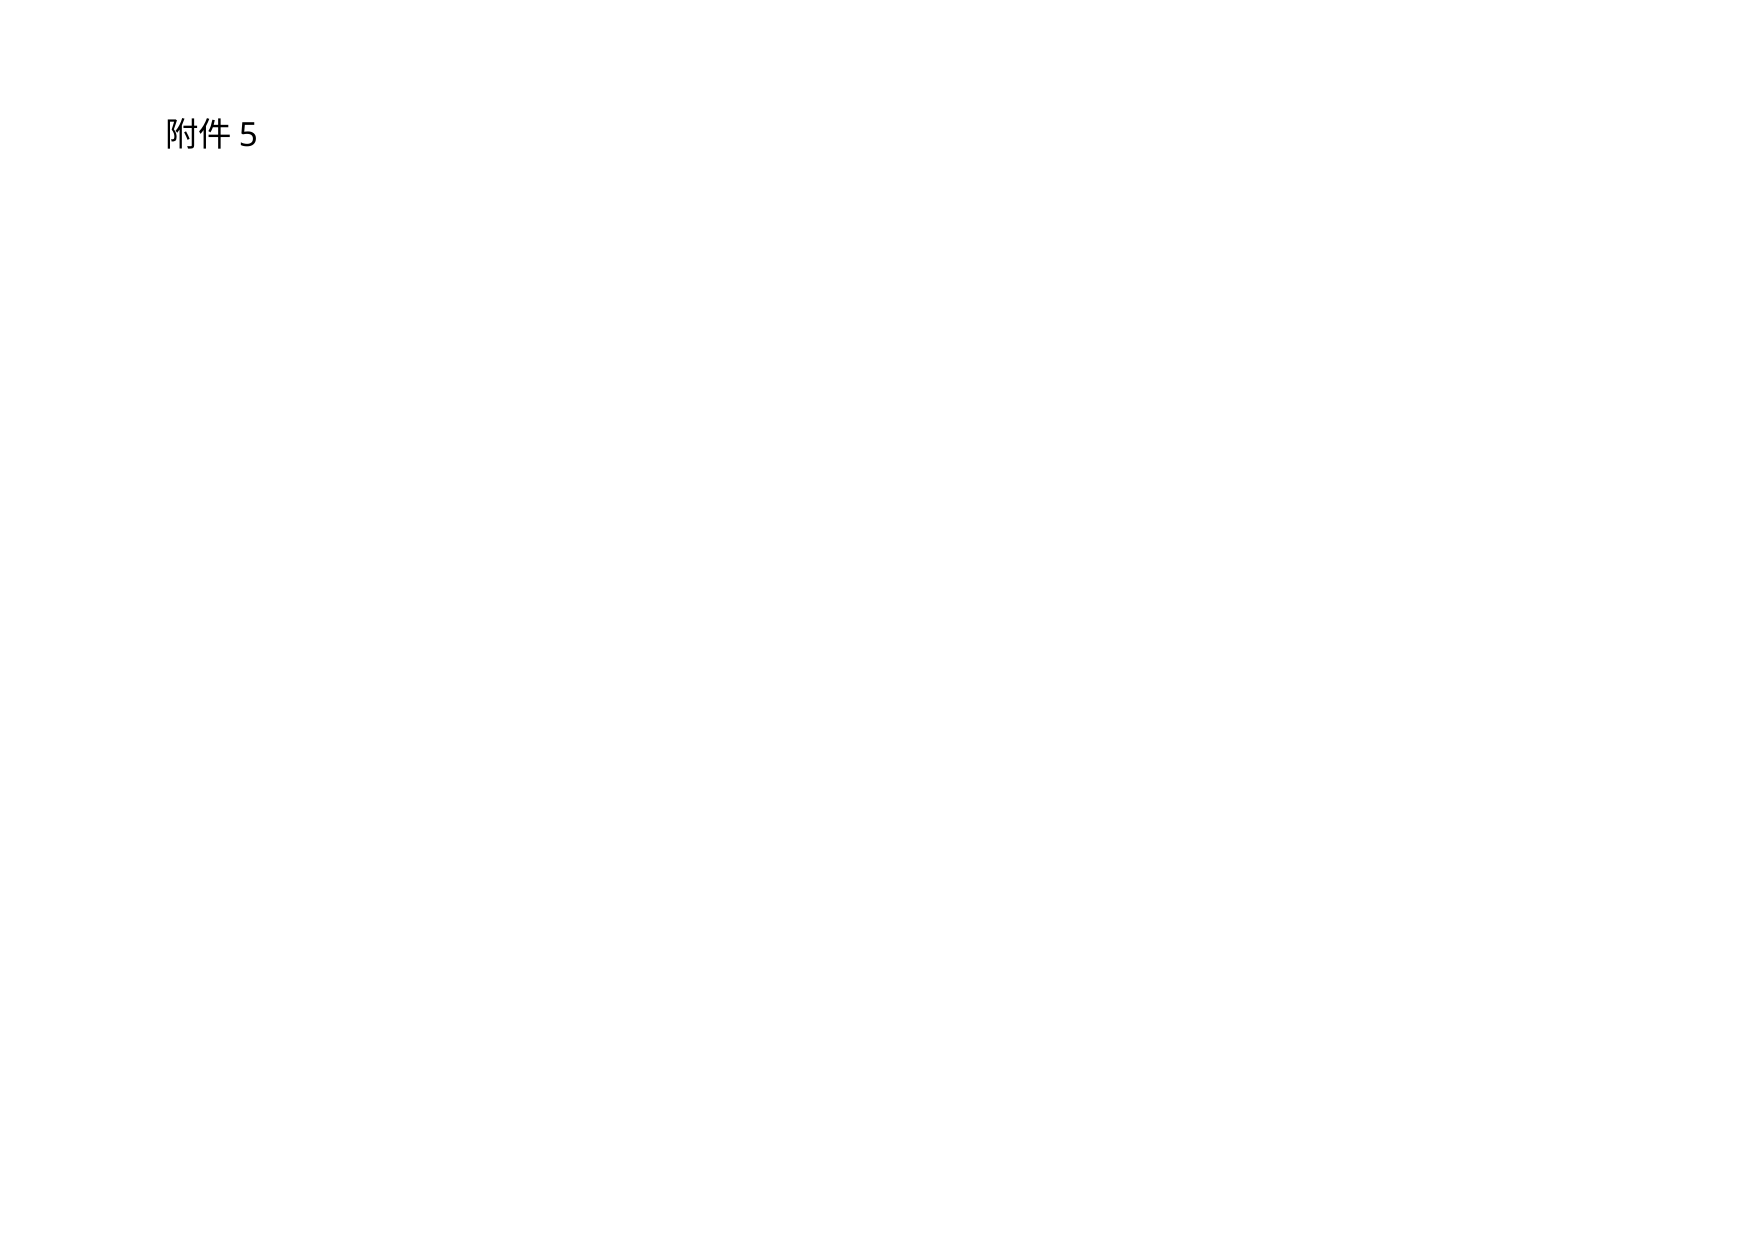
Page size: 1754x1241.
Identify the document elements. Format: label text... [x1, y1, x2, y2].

subtitle 附件5 [165, 99, 1600, 164]
